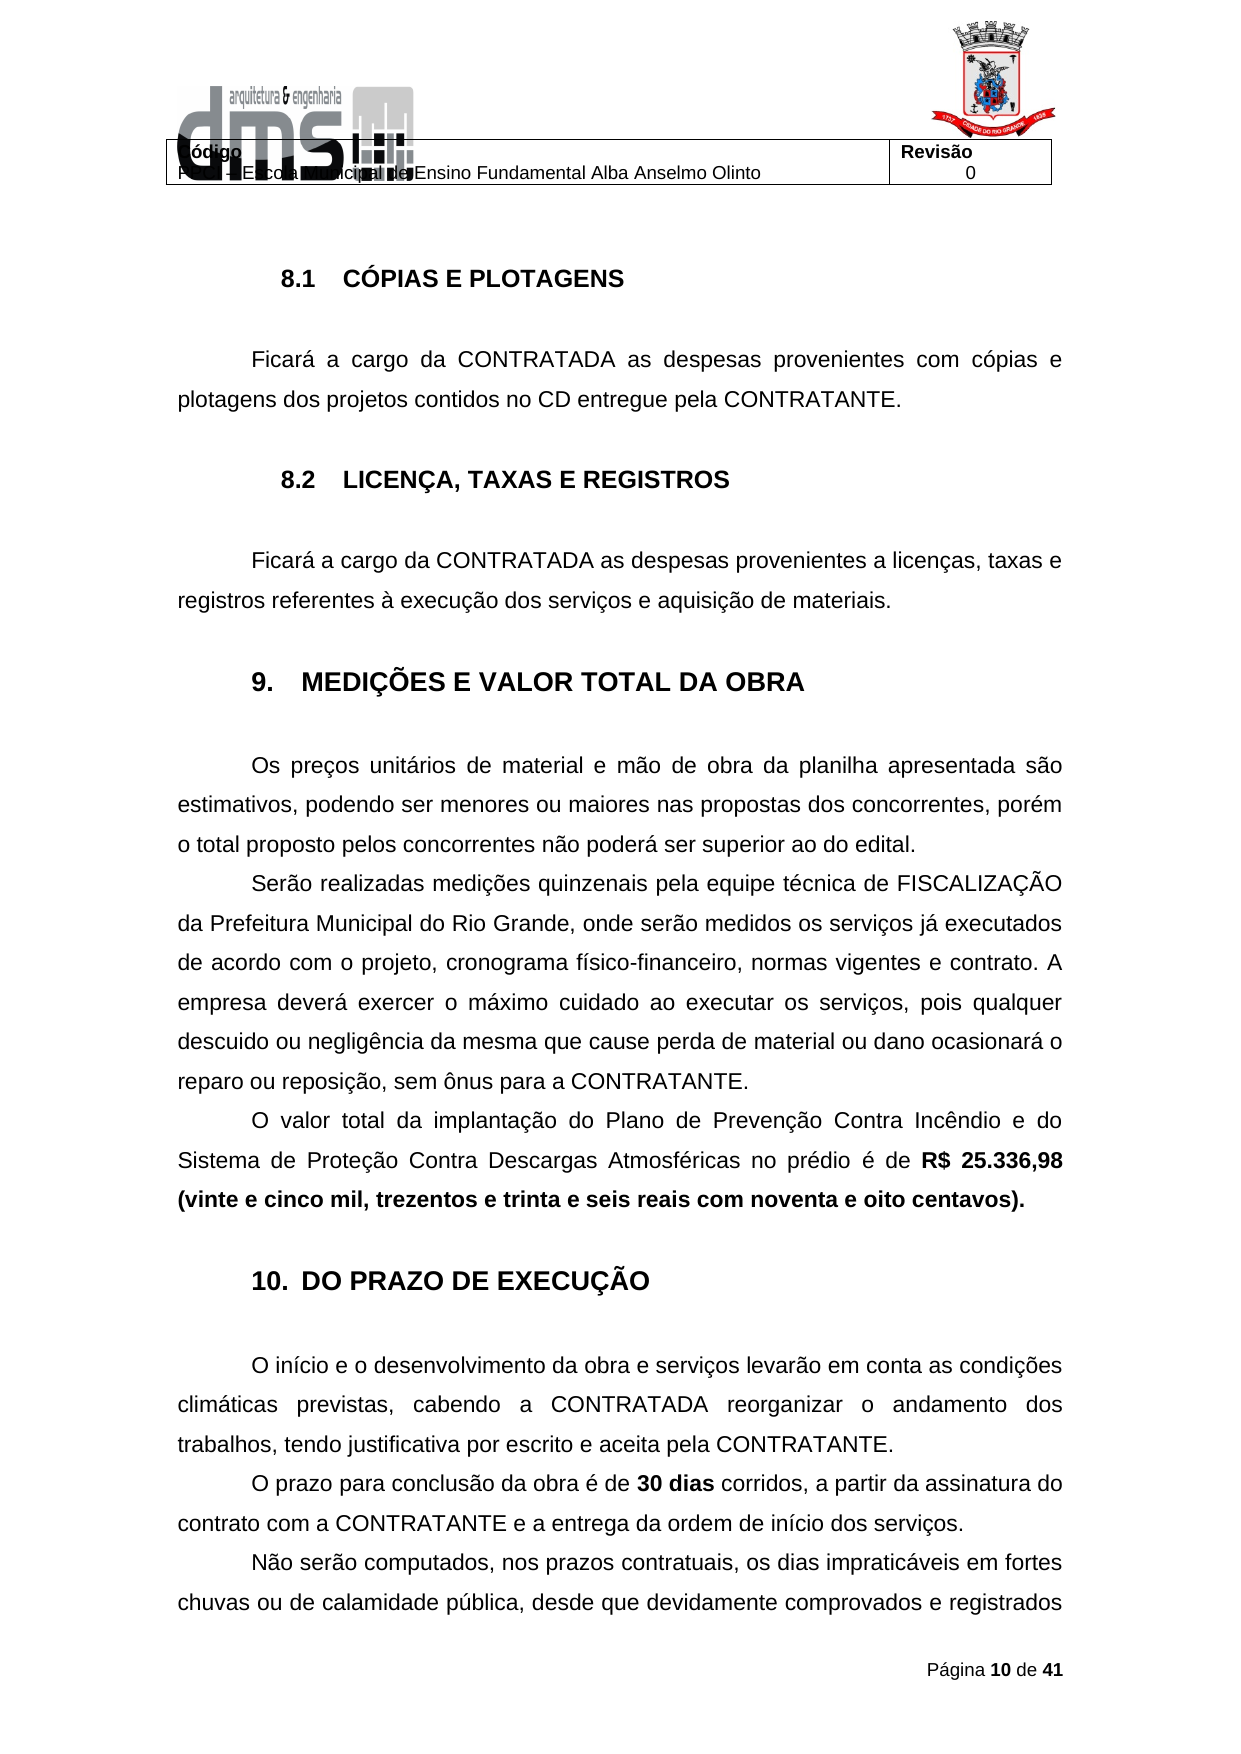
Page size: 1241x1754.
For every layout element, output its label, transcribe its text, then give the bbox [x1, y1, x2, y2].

subtitle CÓPIAS E PLOTAGENS [177, 263, 1063, 292]
text Ficará a cargo da CONTRATADA as despesas provenientes a licenças, taxas e registros referentes à execução dos serviços e aquisição de materiais. [177, 547, 1063, 613]
subtitle MEDIÇÕES E VALOR TOTAL DA OBRA [177, 666, 1063, 697]
text O início e o desenvolvimento da obra e serviços levarão em conta as condições climáticas previstas, cabendo a CONTRATADA reorganizar o andamento dos trabalhos, tendo justificativa por escrito e aceita pela CONTRATANTE. [177, 1352, 1063, 1457]
text Serão realizadas medições quinzenais pela equipe técnica de FISCALIZAÇÃO da Prefeitura Municipal do Rio Grande, onde serão medidos os serviços já executados de acordo com o projeto, cronograma físico-financeiro, normas vigentes e contrato. A empresa deverá exercer o máximo cuidado ao executar os serviços, pois qualquer descuido ou negligência da mesma que cause perda de material ou dano ocasionará o reparo ou reposição, sem ônus para a CONTRATANTE. [177, 870, 1063, 1094]
subtitle LICENÇA, TAXAS E REGISTROS [177, 464, 1063, 493]
text Os preços unitários de material e mão de obra da planilha apresentada são estimativos, podendo ser menores ou maiores nas propostas dos concorrentes, porém o total proposto pelos concorrentes não poderá ser superior ao do edital. [177, 752, 1063, 857]
picture [177, 140, 414, 181]
text Ficará a cargo da CONTRATADA as despesas provenientes com cópias e plotagens dos projetos contidos no CD entregue pela CONTRATANTE. [177, 346, 1063, 412]
picture [931, 21, 1056, 138]
picture [177, 86, 414, 139]
subtitle DO PRAZO DE EXECUÇÃO [177, 1265, 1063, 1296]
text O valor total da implantação do Plano de Prevenção Contra Incêndio e do Sistema de Proteção Contra Descargas Atmosféricas no prédio é de R$ 25.336,98 (vinte e cinco mil, trezentos e trinta e seis reais com noventa e oito centavos). [177, 1107, 1063, 1213]
text O prazo para conclusão da obra é de 30 dias corridos, a partir da assinatura do contrato com a CONTRATANTE e a entrega da ordem de início dos serviços. [177, 1470, 1063, 1536]
